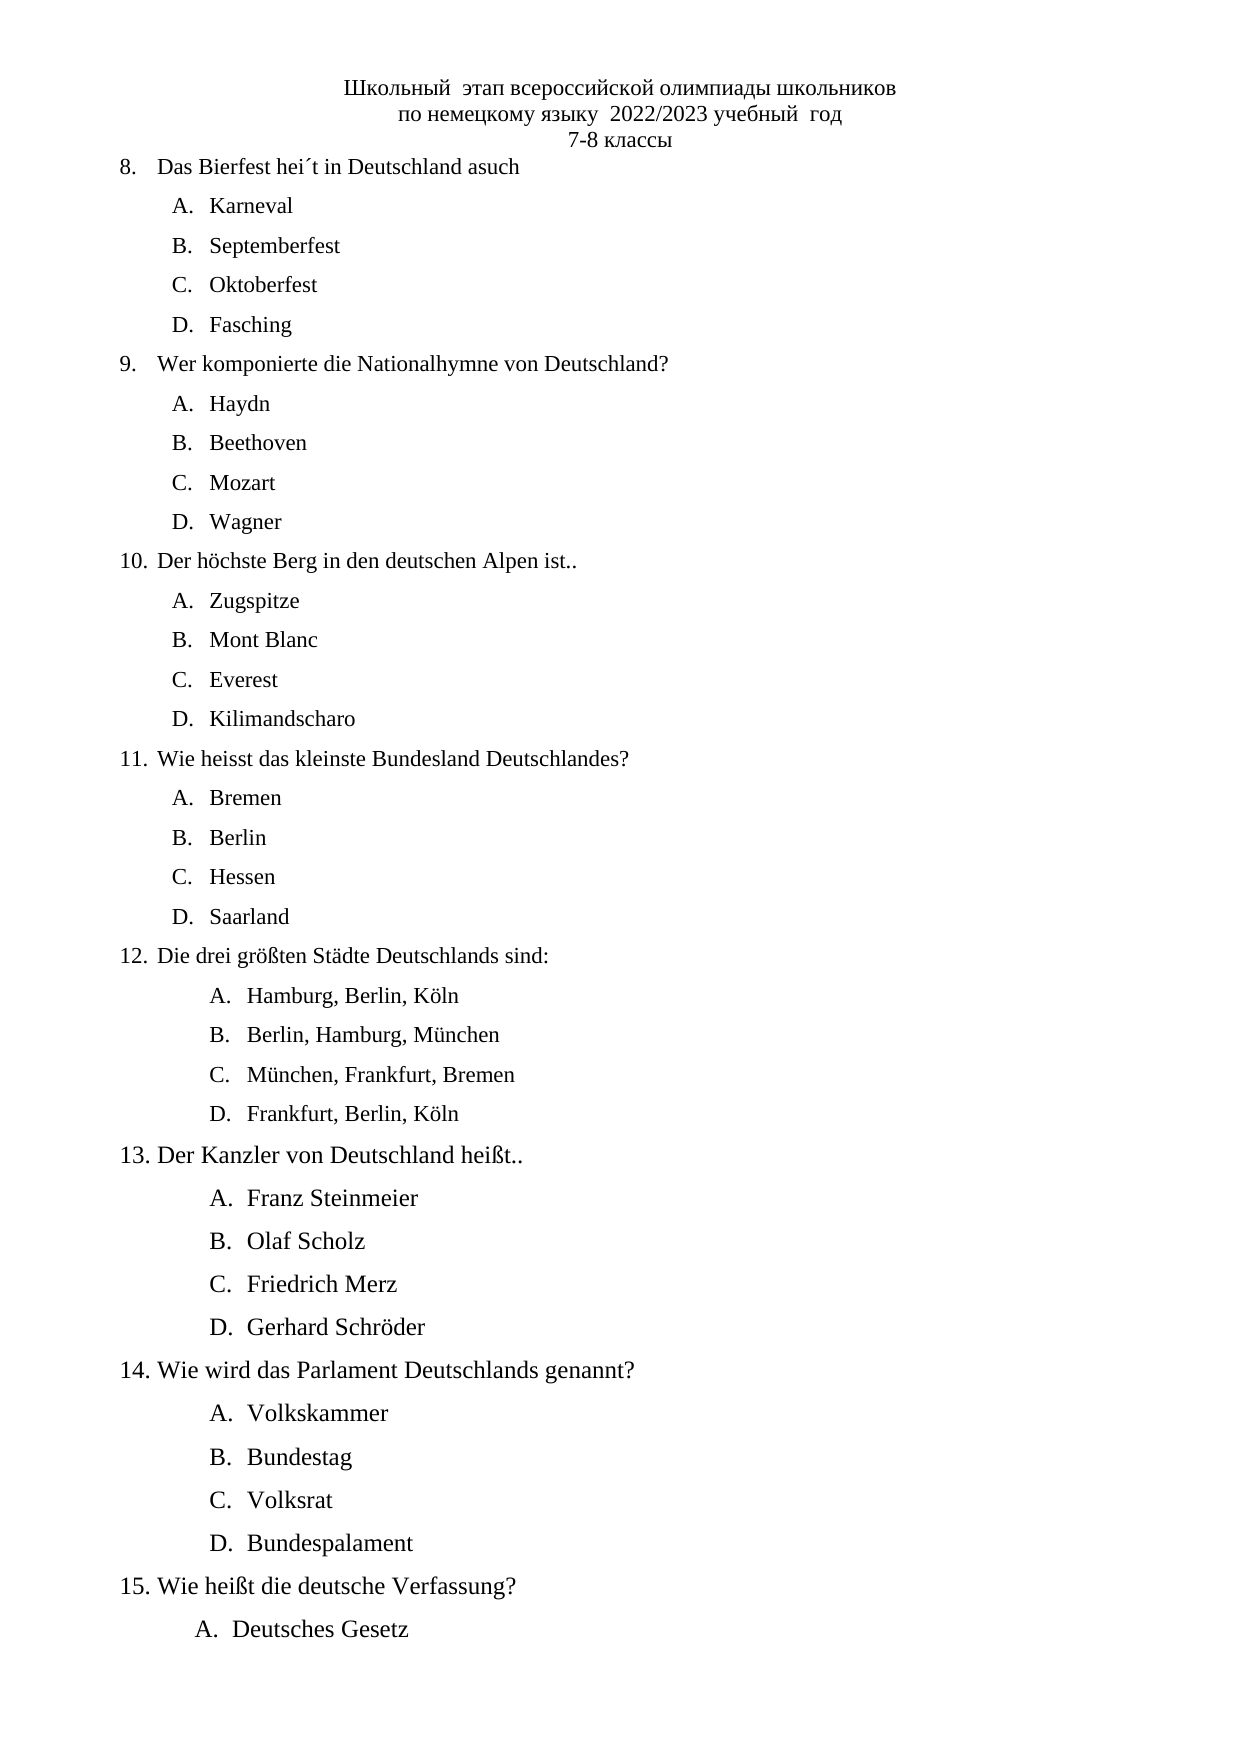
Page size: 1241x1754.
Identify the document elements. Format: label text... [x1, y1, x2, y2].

list Bundespalament [209, 1528, 1165, 1557]
list Volkskammer [209, 1398, 1165, 1427]
list Fasching [172, 311, 1165, 337]
list Wie wird das Parlament Deutschlands genannt? [119, 1355, 1165, 1384]
list Bundestag [209, 1442, 1165, 1470]
list Der Kanzler von Deutschland heißt.. [119, 1140, 1165, 1168]
list Der höchste Berg in den deutschen Alpen ist.. [119, 548, 1165, 574]
list Deutsches Gesetz [194, 1614, 1165, 1643]
list Karneval [172, 192, 1165, 219]
list Wie heißt die deutsche Verfassung? [119, 1571, 1165, 1600]
list Franz Steinmeier [209, 1183, 1165, 1212]
list Bremen [172, 784, 1165, 811]
list Wagner [172, 508, 1165, 534]
list Oktoberfest [172, 271, 1165, 298]
list Frankfurt, Berlin, Köln [209, 1100, 1165, 1127]
list München, Frankfurt, Bremen [209, 1061, 1165, 1087]
list Die drei größten Städte Deutschlands sind: [119, 942, 1165, 969]
list Gerhard Schröder [209, 1312, 1165, 1341]
list Friedrich Merz [209, 1269, 1165, 1298]
list Everest [172, 666, 1165, 692]
list Mozart [172, 469, 1165, 495]
list Hamburg, Berlin, Köln [209, 982, 1165, 1008]
list Das Bierfest hei´t in Deutschland asuch [119, 153, 1165, 179]
list Berlin, Hamburg, München [209, 1021, 1165, 1048]
list Septemberfest [172, 232, 1165, 258]
list Mont Blanc [172, 627, 1165, 653]
list Hessen [172, 863, 1165, 890]
list Beethoven [172, 429, 1165, 456]
list Kilimandscharo [172, 706, 1165, 732]
list Olaf Scholz [209, 1226, 1165, 1255]
list Wer komponierte die Nationalhymne von Deutschland? [119, 350, 1165, 377]
list Saarland [172, 903, 1165, 929]
list Berlin [172, 824, 1165, 850]
list Volksrat [209, 1485, 1165, 1513]
list Wie heisst das kleinste Bundesland Deutschlandes? [119, 745, 1165, 771]
list Haydn [172, 390, 1165, 416]
list Zugspitze [172, 587, 1165, 613]
